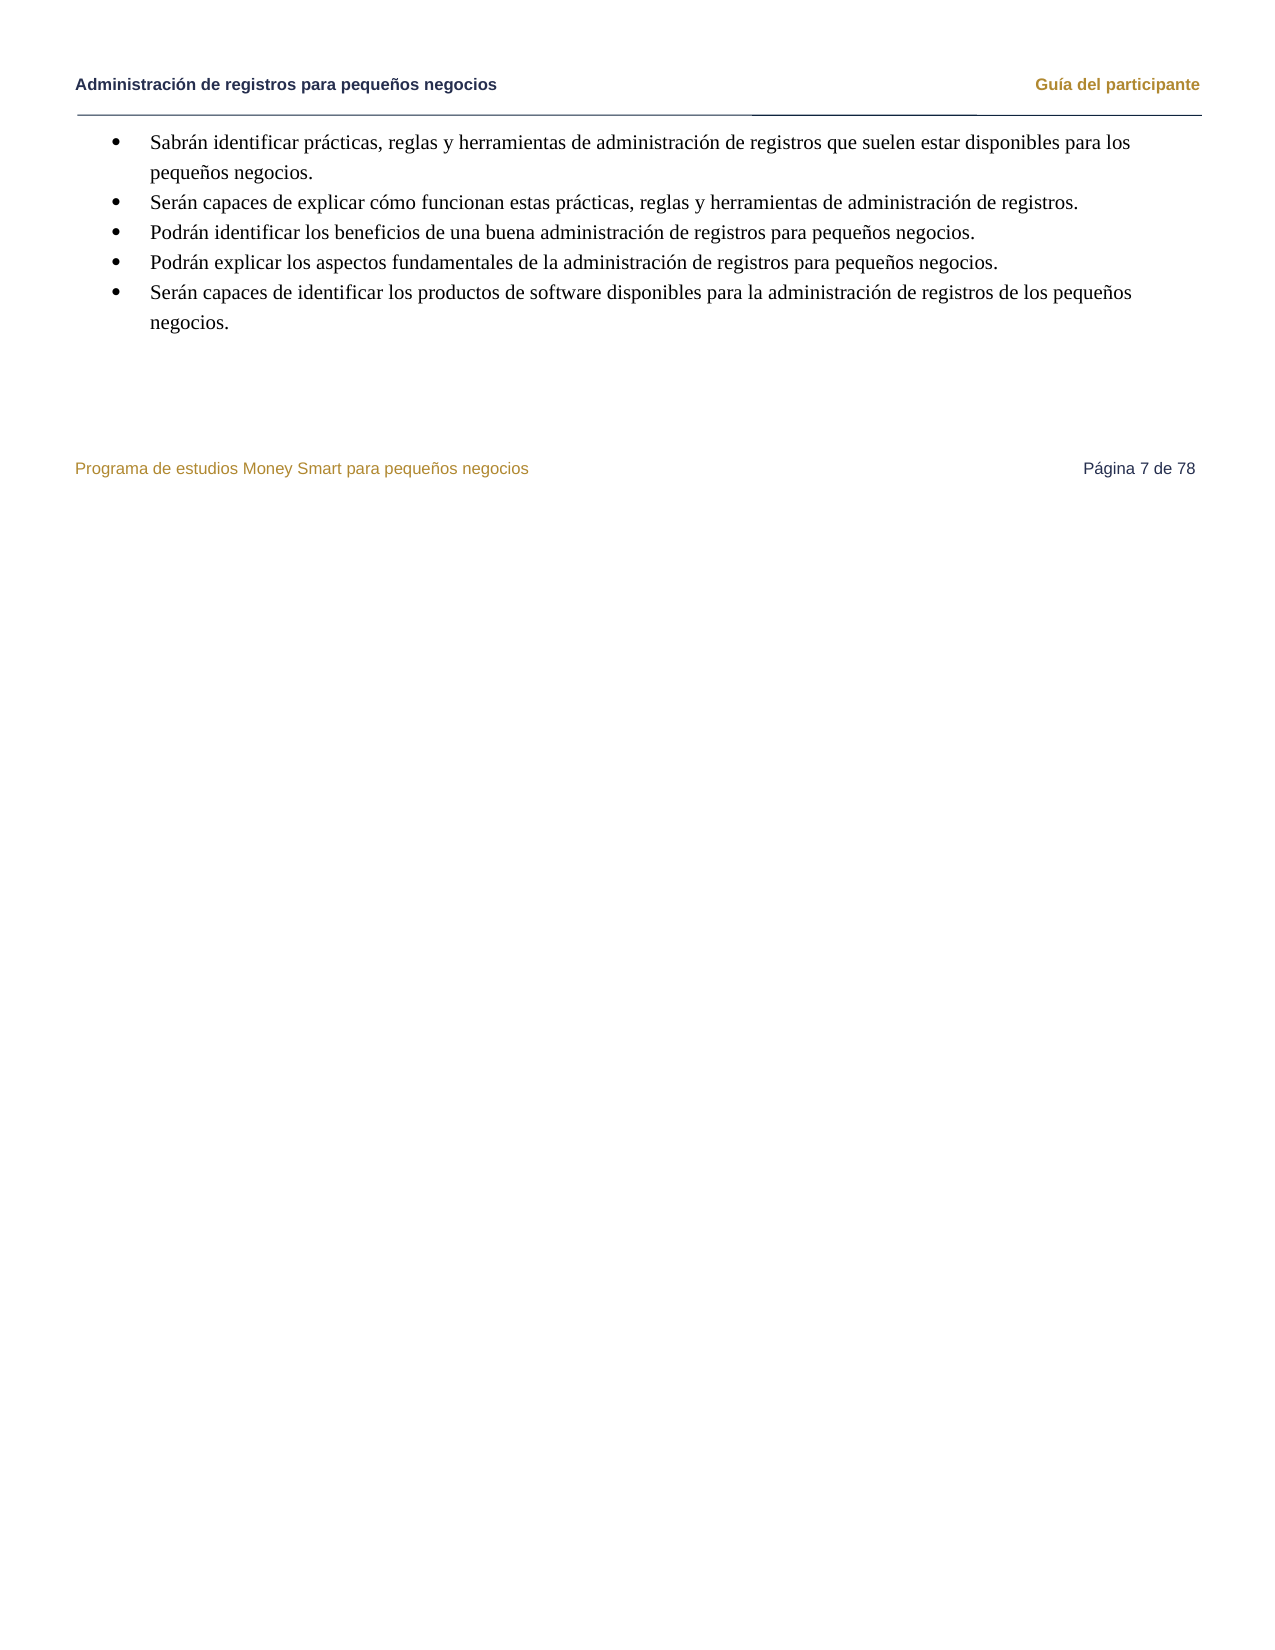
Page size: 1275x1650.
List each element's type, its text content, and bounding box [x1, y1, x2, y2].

text Serán capaces de identificar los productos de software disponibles para la administración de registros de los pequeños negocios. [112, 280, 1200, 334]
picture [75, 0, 1202, 289]
text Serán capaces de explicar cómo funcionan estas prácticas, reglas y herramientas de administración de registros. [112, 190, 1200, 214]
text Sabrán identificar prácticas, reglas y herramientas de administración de registros que suelen estar disponibles para los pequeños negocios. [112, 130, 1200, 184]
text Podrán explicar los aspectos fundamentales de la administración de registros para pequeños negocios. [112, 250, 1200, 274]
text Podrán identificar los beneficios de una buena administración de registros para pequeños negocios. [112, 220, 1200, 244]
